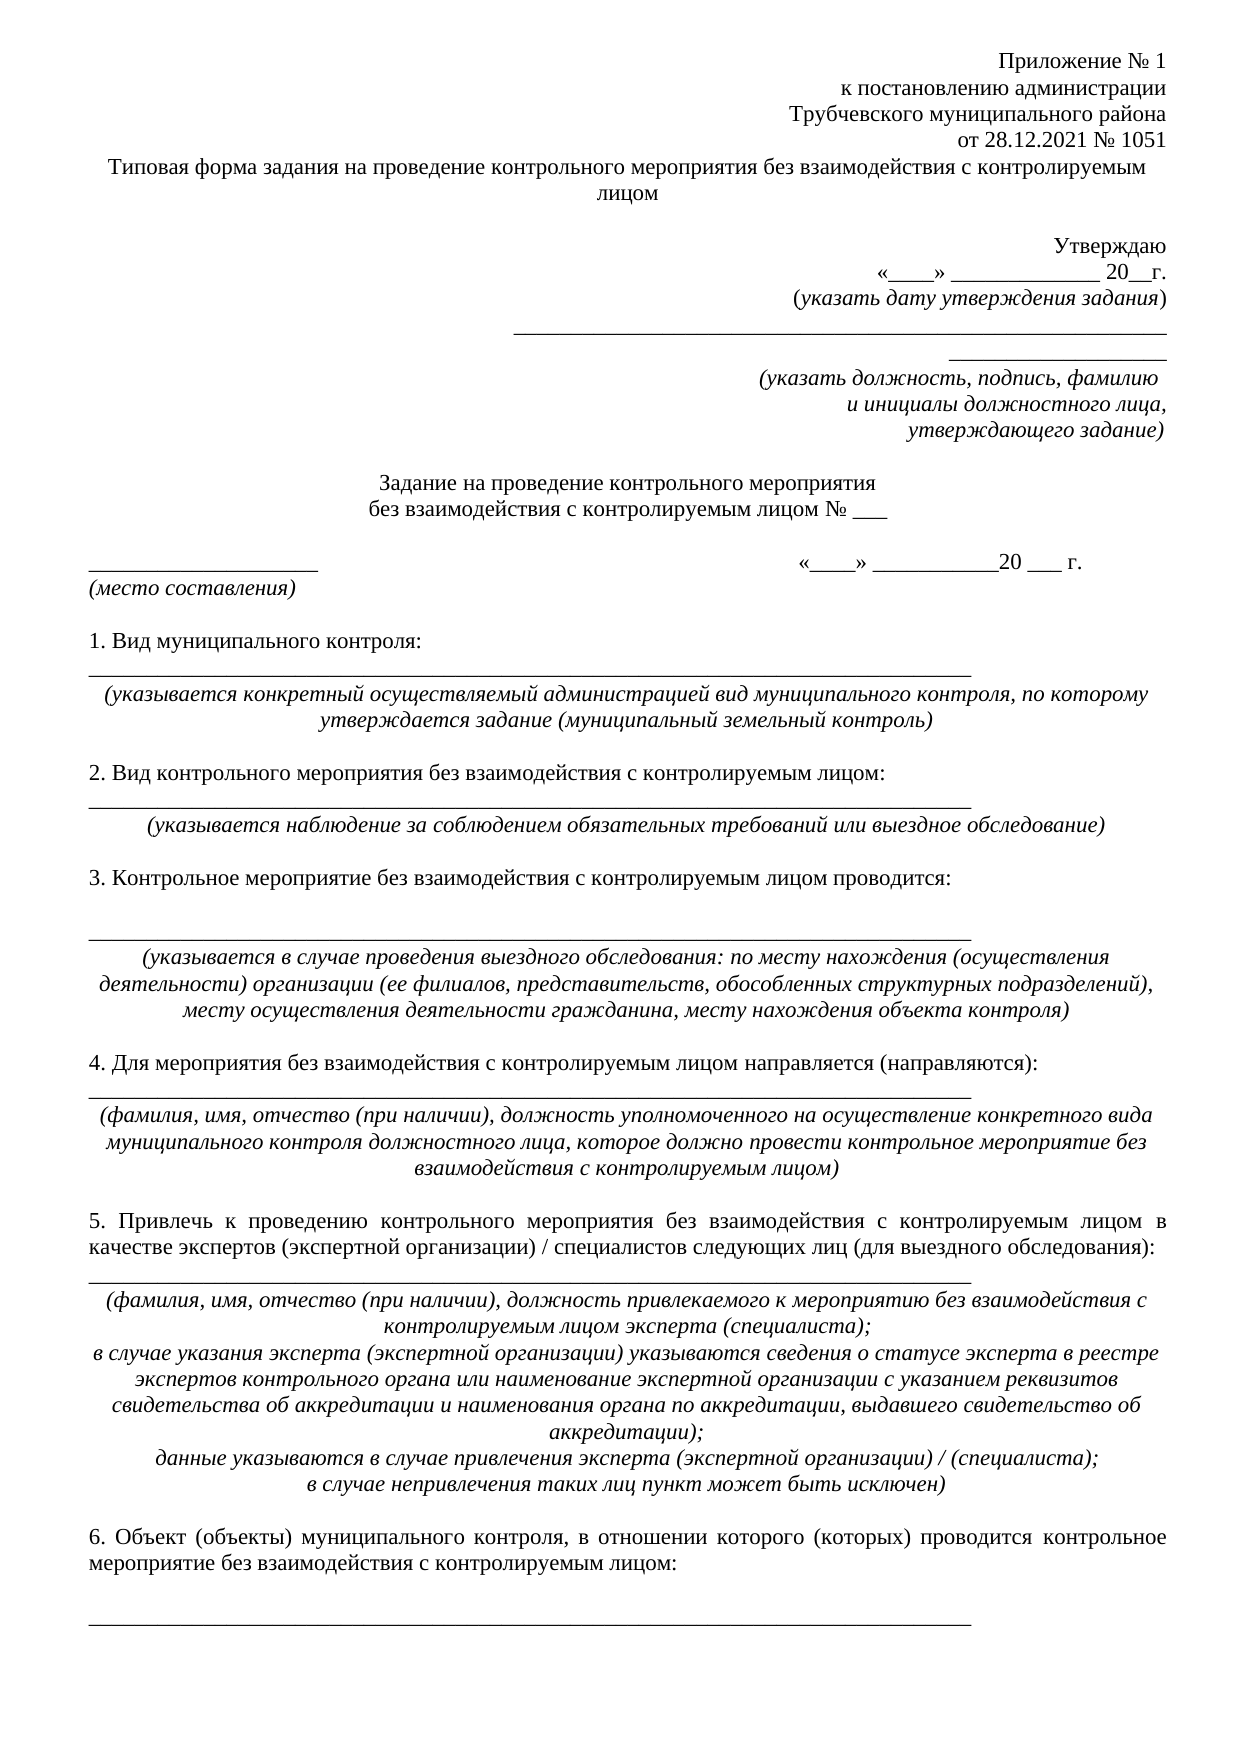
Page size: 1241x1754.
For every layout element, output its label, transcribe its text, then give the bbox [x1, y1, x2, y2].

text 5. Привлечь к проведению контрольного мероприятия без взаимодействия с контролируемым лицом в качестве экспертов (экспертной организации) / специалистов следующих лиц (для выездного обследования): [89, 1207, 1167, 1259]
text Типовая форма задания на проведение контрольного мероприятия без взаимодействия с контролируемым лицом [89, 153, 1167, 205]
text утверждающего задание) [502, 416, 1167, 443]
text (фамилия, имя, отчество (при наличии), должность привлекаемого к мероприятию без взаимодействия с контролируемым лицом эксперта (специалиста); [89, 1286, 1167, 1339]
text _____________________________________________________________________________ [89, 917, 1167, 943]
text 1. Вид муниципального контроля: [89, 627, 1167, 653]
text данные указываются в случае привлечения эксперта (экспертной организации) / (специалиста); [89, 1444, 1167, 1470]
text 3. Контрольное мероприятие без взаимодействия с контролируемым лицом проводится: [89, 864, 1167, 891]
text от 28.12.2021 № 1051 [561, 126, 1167, 153]
text _____________________________________________________________________________ [89, 1259, 1167, 1286]
text «____» _____________ 20__г. [502, 258, 1167, 284]
text (указывается наблюдение за соблюдением обязательных требований или выездное обследование) [89, 812, 1167, 838]
text _____________________________________________________________________________ [89, 785, 1167, 812]
text в случае непривлечения таких лиц пункт может быть исключен) [89, 1470, 1167, 1497]
text в случае указания эксперта (экспертной организации) указываются сведения о статусе эксперта в реестре экспертов контрольного органа или наименование экспертной организации с указанием реквизитов свидетельства об аккредитации и наименования органа по аккредитации, выдавшего свидетельство об аккредитации); [89, 1339, 1167, 1444]
text Утверждаю [502, 232, 1167, 258]
text Трубчевского муниципального района [561, 100, 1167, 126]
text 4. Для мероприятия без взаимодействия с контролируемым лицом направляется (направляются): [89, 1049, 1167, 1075]
text _____________________________________________________________________________ [89, 653, 1167, 680]
text Приложение № 1 [561, 47, 1167, 74]
text (фамилия, имя, отчество (при наличии), должность уполномоченного на осуществление конкретного вида муниципального контроля должностного лица, которое должно провести контрольное мероприятие без взаимодействия с контролируемым лицом) [89, 1101, 1167, 1181]
text (указывается конкретный осуществляемый администрацией вид муниципального контроля, по которому утверждается задание (муниципальный земельный контроль) [89, 680, 1167, 732]
text ____________________________________________________________________________ [502, 311, 1167, 363]
text (место составления) [89, 574, 1167, 601]
text к постановлению администрации [561, 74, 1167, 100]
text ____________________ «____» ___________20 ___ г. [89, 548, 1167, 574]
text 2. Вид контрольного мероприятия без взаимодействия с контролируемым лицом: [89, 759, 1167, 785]
text (указать должность, подпись, фамилию и инициалы должностного лица, [502, 363, 1167, 416]
text Задание на проведение контрольного мероприятия [89, 469, 1167, 495]
text (указать дату утверждения задания) [502, 284, 1167, 311]
text _____________________________________________________________________________ [89, 1602, 1167, 1628]
text без взаимодействия с контролируемым лицом № ___ [89, 495, 1167, 522]
text 6. Объект (объекты) муниципального контроля, в отношении которого (которых) проводится контрольное мероприятие без взаимодействия с контролируемым лицом: [89, 1523, 1167, 1576]
text _____________________________________________________________________________ [89, 1075, 1167, 1101]
